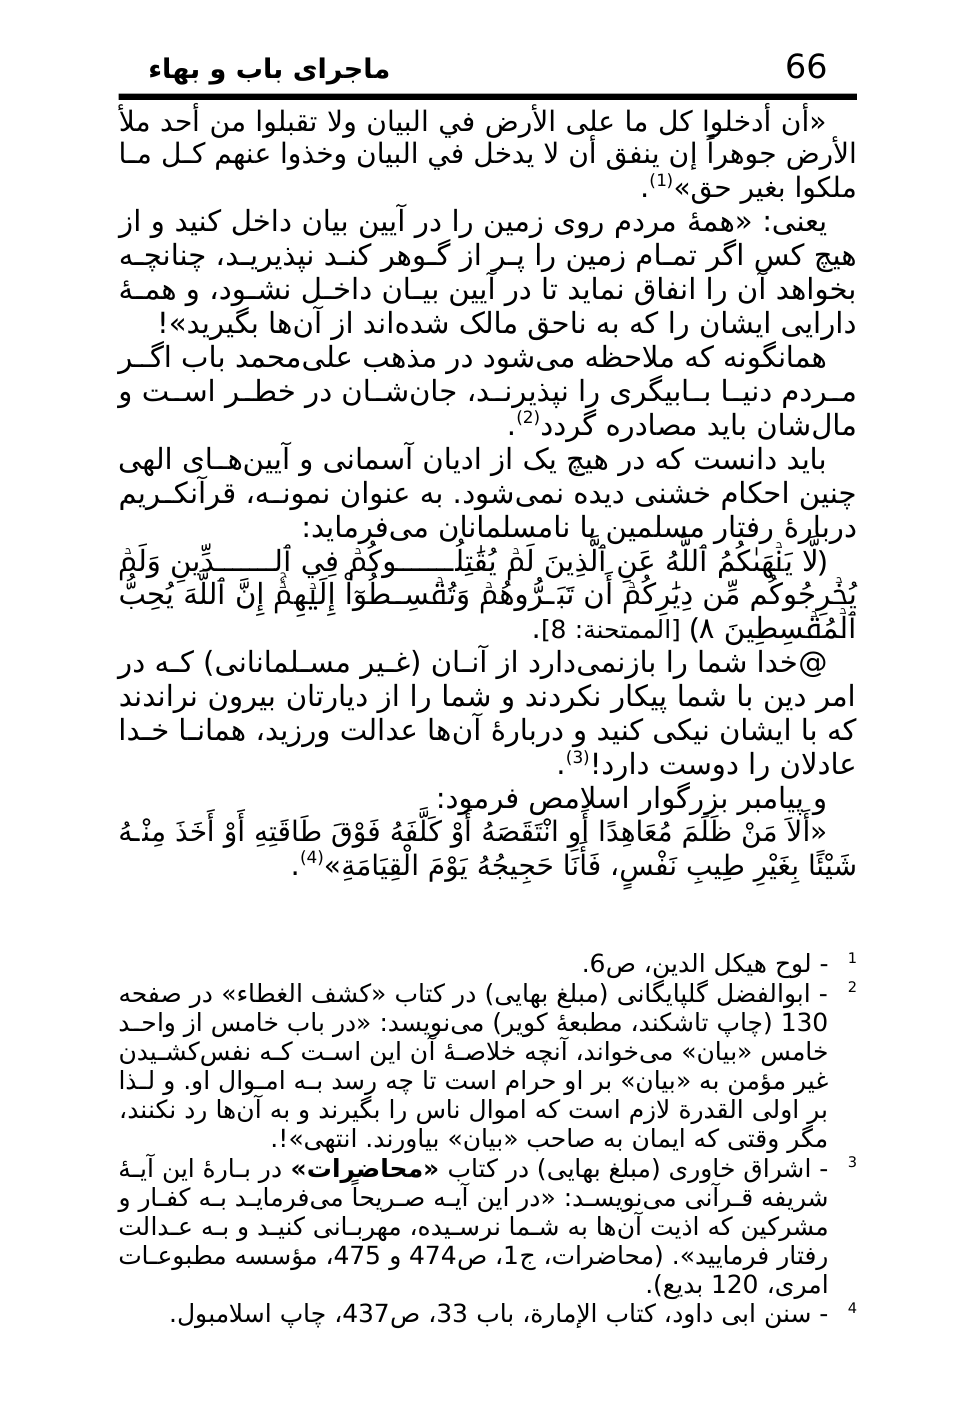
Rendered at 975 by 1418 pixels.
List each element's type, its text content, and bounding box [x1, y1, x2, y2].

text همانگونه که ملاحظه می‌شود در مذهب علی‌محمد باب اگر مردم دنیا بابیگری را نپذیرند، جان‌شان در خطر است و مال‌شان باید مصادره گردد(). [118, 340, 857, 442]
text باید دانست که در هیچ یک از ادیان آسمانی و آیین‌های الهی چنین احکام خشنی دیده نمی‌شود. به عنوان نمونه، قرآنکریم دربارۀ رفتار مسلمین با نامسلمانان می‌فرماید: [118, 442, 857, 544]
text «أَلاَ مَنْ ظَلَمَ مُعَاهِدًا أَوِ انْتَقَصَهُ أَوْ كَلَّفَهُ فَوْقَ طَاقَتِهِ أَوْ أَخَذَ مِنْهُ شَيْئًا بِغَيْرِ طِيبِ نَفْسٍ، فَأَنَا حَجِيجُهُ يَوْمَ الْقِيَامَةِ»(). [118, 816, 857, 882]
text @خدا شما را بازنمی‌دارد از آنان (غیر مسلمانانی) که در امر دین با شما پیکار نکردند و شما را از دیارتان بیرون نراندند که با ایشان نیکی کنید و دربارۀ آن‌ها عدالت ورزید، همانا خدا عادلان را دوست دارد!(). [118, 646, 857, 782]
text ﴿لَّا يَنۡهَىٰكُمُ ٱللَّهُ عَنِ ٱلَّذِينَ لَمۡ يُقَٰتِلُوكُمۡ فِي ٱلدِّينِ وَلَمۡ يُخۡرِجُوكُم مِّن دِيَٰرِكُمۡ أَن تَبَرُّوهُمۡ وَتُقۡسِطُوٓاْ إِلَيۡهِمۡۚ إِنَّ ٱللَّهَ يُحِبُّ ٱلۡمُقۡسِطِينَ ٨﴾ [الممتحنة: 8]. [118, 544, 857, 646]
text «أن أدخلوا كل ما على الأرض في البيان ولا تقبلوا من أحد ملأ الأرض جوهراً إن ينفق أن لا يدخل في البيان وخذوا عنهم كل ما ملكوا بغير حق»(). [118, 105, 857, 204]
text یعنی: «همۀ مردم روی زمین را در آیین بیان داخل کنید و از هیچ کس اگر تمام زمین را پر از گوهر کند نپذیرید، چنانچه بخواهد آن را انفاق نماید تا در آیین بیان داخل نشود، و همۀ دارایی ایشان را که به ناحق مالک شده‌اند از آن‌ها بگیرید»! [118, 204, 857, 340]
text و پیامبر بزرگوار اسلامص فرمود: [118, 782, 857, 816]
